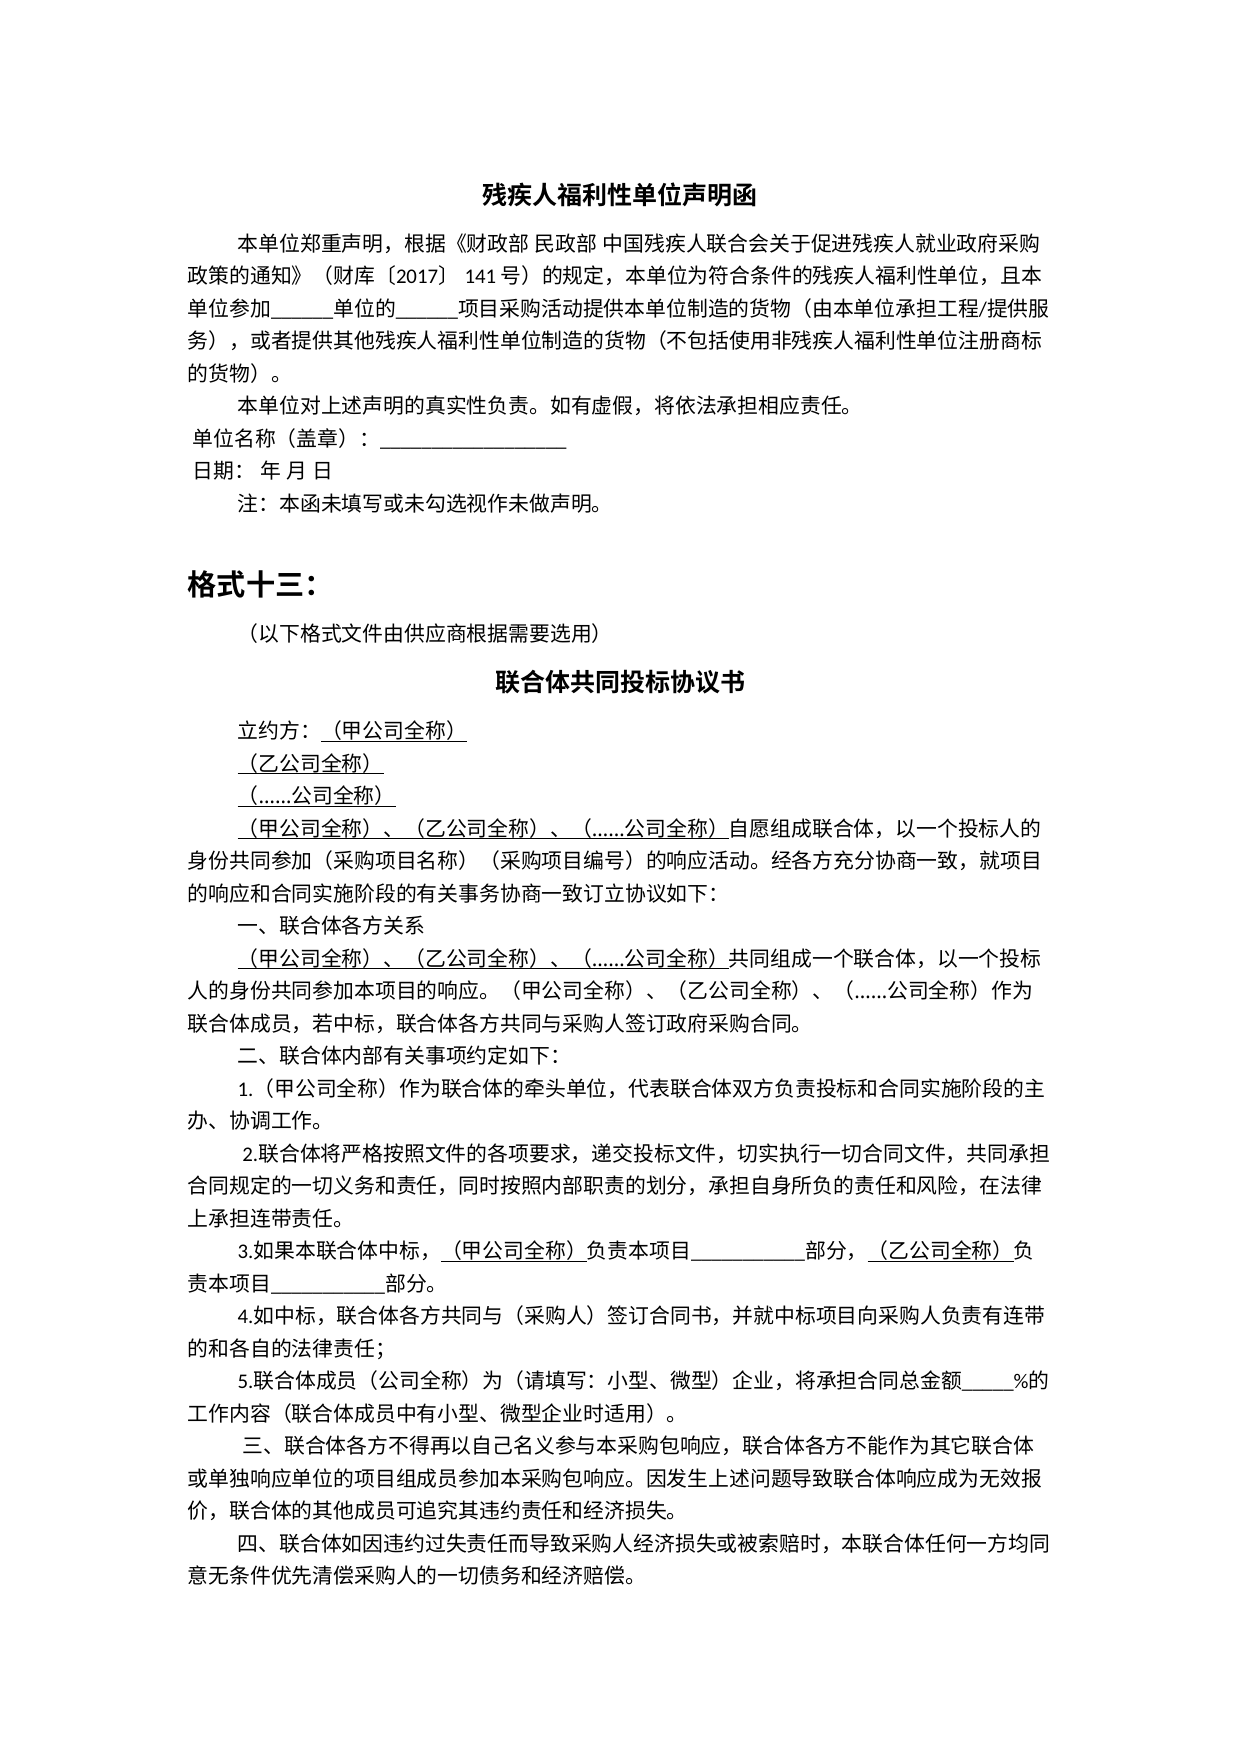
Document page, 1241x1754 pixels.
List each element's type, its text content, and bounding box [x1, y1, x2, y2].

text 4.如中标，联合体各方共同与（采购人）签订合同书，并就中标项目向采购人负责有连带的和各自的法律责任； [187, 1299, 1053, 1364]
text 1.（甲公司全称）作为联合体的牵头单位，代表联合体双方负责投标和合同实施阶段的主办、协调工作。 [187, 1072, 1053, 1137]
text （以下格式文件由供应商根据需要选用） [187, 617, 1053, 649]
text 本单位郑重声明，根据《财政部 民政部 中国残疾人联合会关于促进残疾人就业政府采购政策的通知》（财库〔2017〕 141号）的规定，本单位为符合条件的残疾人福利性单位，且本单位参加______单位的______项目采购活动提供本单位制造的货物（由本单位承担工程/提供服务），或者提供其他残疾人福利性单位制造的货物（不包括使用非残疾人福利性单位注册商标的货物）。 [187, 227, 1053, 389]
text （甲公司全称）、（乙公司全称）、（……公司全称）共同组成一个联合体，以一个投标人的身份共同参加本项目的响应。（甲公司全称）、（乙公司全称）、（……公司全称）作为联合体成员，若中标，联合体各方共同与采购人签订政府采购合同。 [187, 942, 1053, 1039]
text 2.联合体将严格按照文件的各项要求，递交投标文件，切实执行一切合同文件，共同承担合同规定的一切义务和责任，同时按照内部职责的划分，承担自身所负的责任和风险，在法律上承担连带责任。 [187, 1137, 1053, 1234]
text 格式十三： [187, 552, 1053, 617]
text 残疾人福利性单位声明函 [187, 162, 1053, 227]
text 二、联合体内部有关事项约定如下： [187, 1039, 1053, 1072]
text 5.联合体成员（公司全称）为（请填写：小型、微型）企业，将承担合同总金额_____%的工作内容（联合体成员中有小型、微型企业时适用）。 [187, 1364, 1053, 1429]
text 联合体共同投标协议书 [187, 649, 1053, 714]
text 本单位对上述声明的真实性负责。如有虚假，将依法承担相应责任。 [187, 389, 1053, 422]
text （乙公司全称） [187, 747, 1053, 779]
text 日期： 年 月 日 [187, 454, 1053, 487]
text （……公司全称） [187, 779, 1053, 812]
text 3.如果本联合体中标，（甲公司全称）负责本项目___________部分，（乙公司全称）负责本项目___________部分。 [187, 1234, 1053, 1299]
text 立约方：（甲公司全称） [187, 714, 1053, 747]
text 一、联合体各方关系 [187, 909, 1053, 942]
text 单位名称（盖章）：__________________ [187, 422, 1053, 454]
text （甲公司全称）、（乙公司全称）、（……公司全称）自愿组成联合体，以一个投标人的身份共同参加（采购项目名称）（采购项目编号）的响应活动。经各方充分协商一致，就项目的响应和合同实施阶段的有关事务协商一致订立协议如下： [187, 812, 1053, 909]
text 注：本函未填写或未勾选视作未做声明。 [187, 487, 1053, 519]
text 三、联合体各方不得再以自己名义参与本采购包响应，联合体各方不能作为其它联合体或单独响应单位的项目组成员参加本采购包响应。因发生上述问题导致联合体响应成为无效报价，联合体的其他成员可追究其违约责任和经济损失。 [187, 1429, 1053, 1527]
text 四、联合体如因违约过失责任而导致采购人经济损失或被索赔时，本联合体任何一方均同意无条件优先清偿采购人的一切债务和经济赔偿。 [187, 1527, 1053, 1592]
